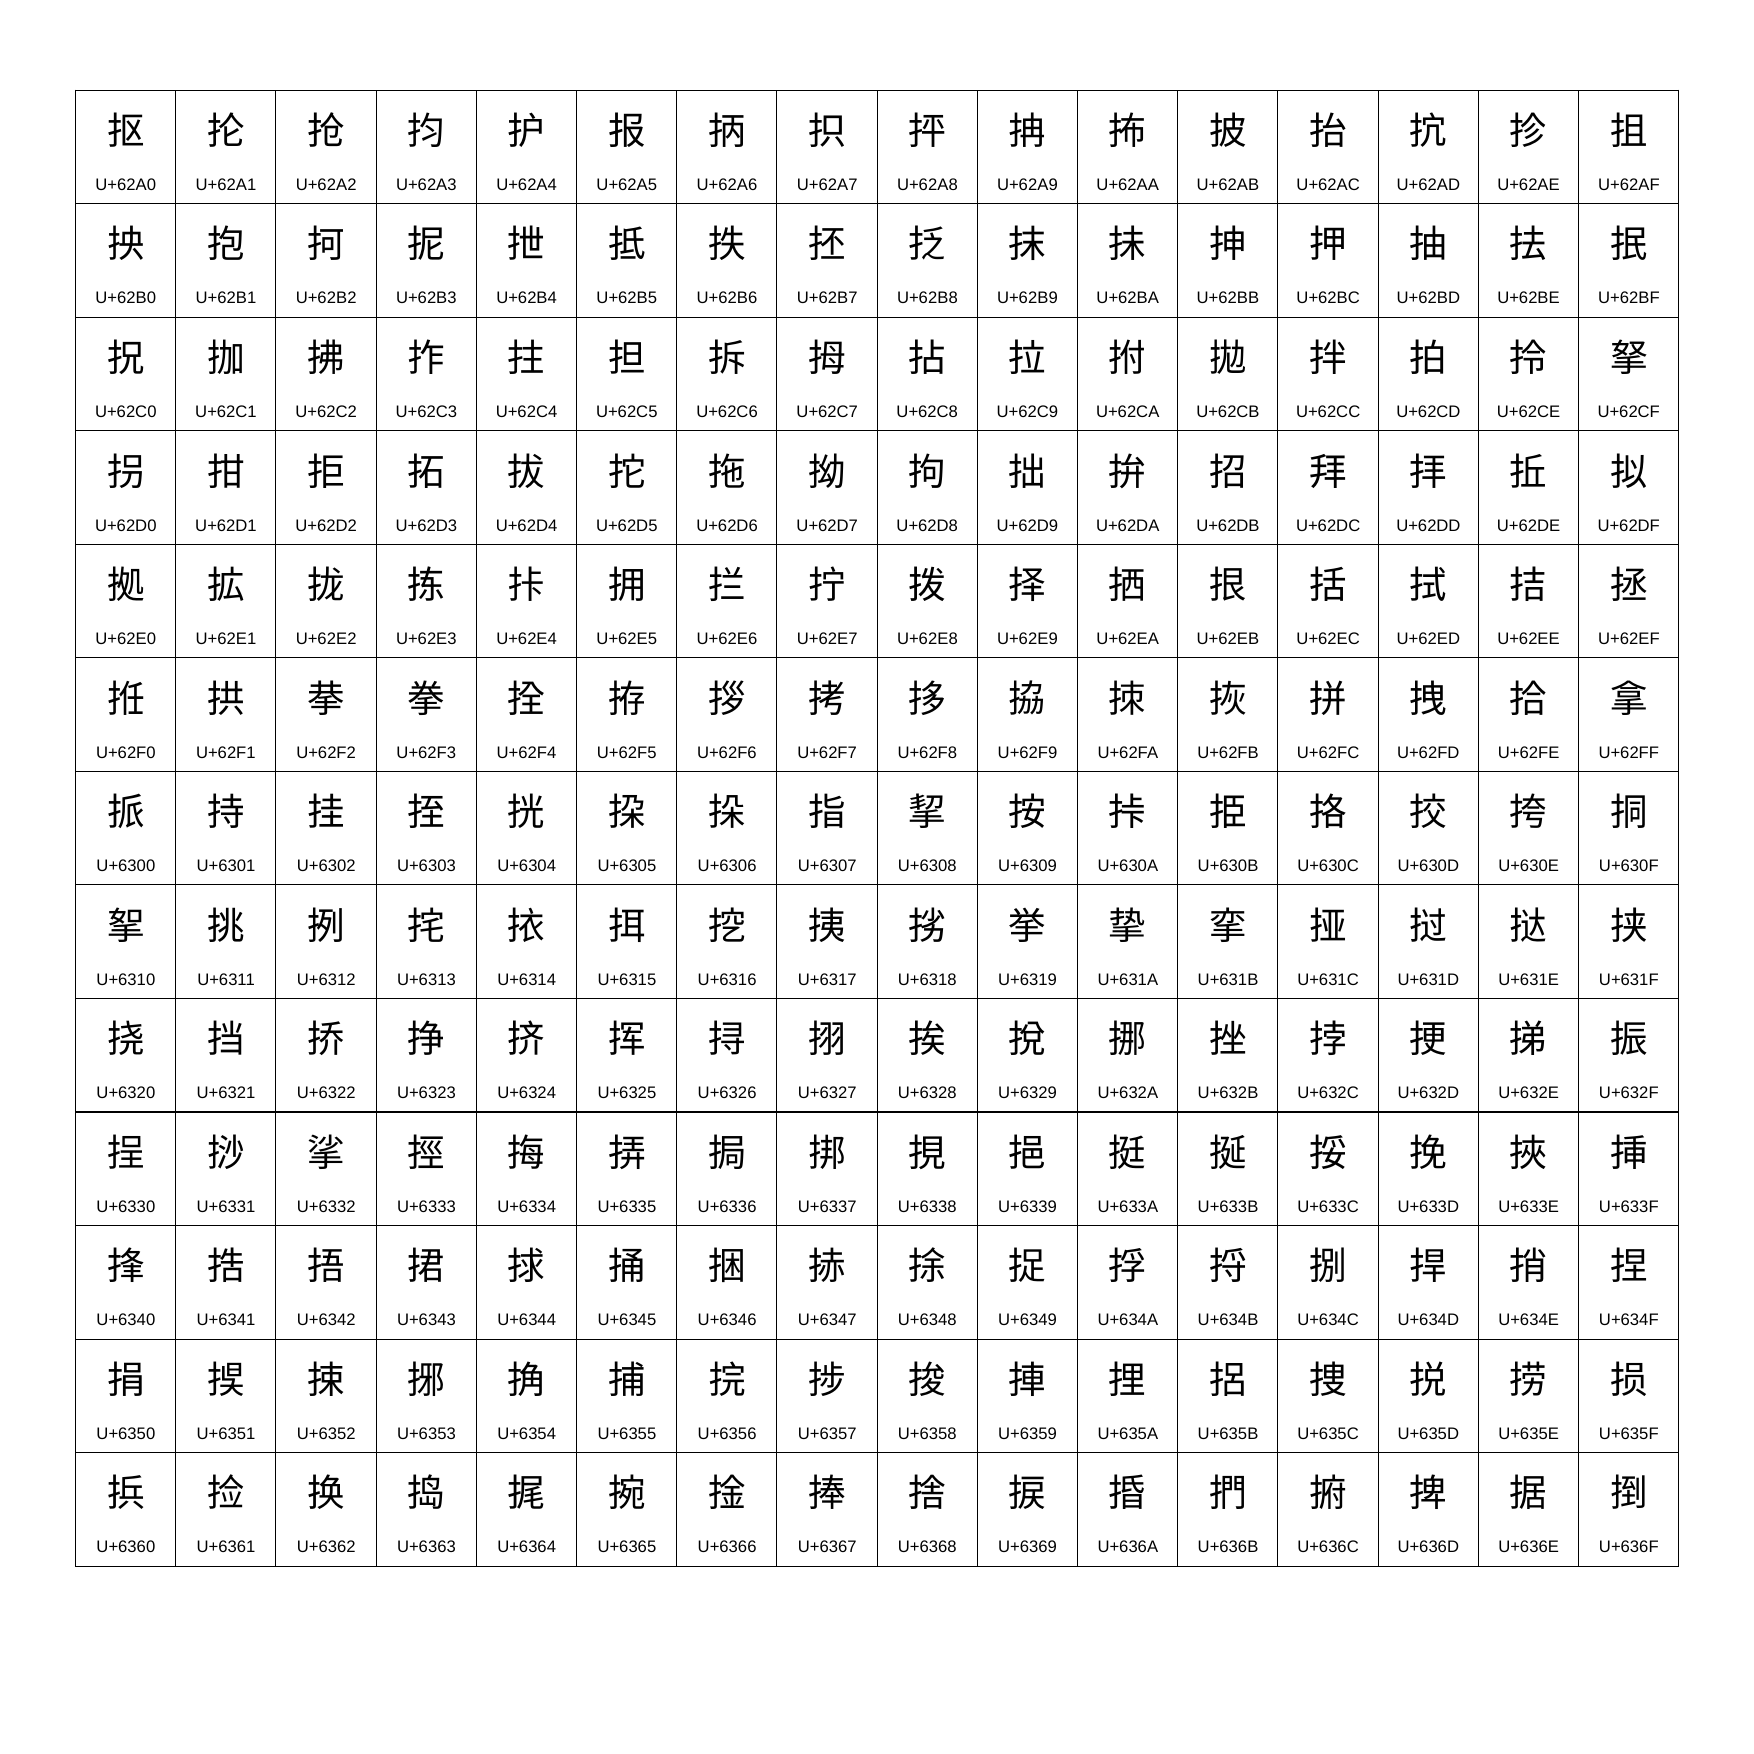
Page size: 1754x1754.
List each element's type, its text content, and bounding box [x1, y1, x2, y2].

table_cell 抻 U+62BB [1178, 204, 1277, 317]
table_cell 拵 U+62F5 [577, 658, 676, 771]
table_cell 护 U+62A4 [477, 91, 576, 203]
table_cell 拕 U+62D5 [577, 431, 676, 544]
table_cell 挩 U+6329 [978, 999, 1077, 1111]
table_cell 挋 U+630B [1178, 772, 1277, 884]
table_cell 拻 U+62FB [1178, 658, 1277, 771]
table_cell 捞 U+635E [1479, 1340, 1578, 1452]
table_cell 抰 U+62B0 [76, 204, 175, 317]
table_cell 挔 U+6314 [477, 885, 576, 998]
table_cell 抵 U+62B5 [577, 204, 676, 317]
table_cell 据 U+636E [1479, 1453, 1578, 1566]
table_cell 拂 U+62C2 [276, 318, 376, 430]
table_cell 拳 U+62F3 [377, 658, 476, 771]
table_cell 指 U+6307 [777, 772, 877, 884]
table_cell 挡 U+6321 [176, 999, 275, 1111]
table_cell 报 U+62A5 [577, 91, 676, 203]
table_cell 挃 U+6303 [377, 772, 476, 884]
table_cell 拞 U+62DE [1479, 431, 1578, 544]
table_cell 拈 U+62C8 [878, 318, 977, 430]
table_cell 损 U+635F [1579, 1340, 1678, 1452]
table_cell 挟 U+631F [1579, 885, 1678, 998]
table_cell 挓 U+6313 [377, 885, 476, 998]
table_cell 挺 U+633A [1078, 1113, 1177, 1225]
table_cell 挒 U+6312 [276, 885, 376, 998]
table_cell 拏 U+62CF [1579, 318, 1678, 430]
table_cell 挄 U+6304 [477, 772, 576, 884]
table_cell 拘 U+62D8 [878, 431, 977, 544]
table_cell 抴 U+62B4 [477, 204, 576, 317]
table_cell 挍 U+630D [1379, 772, 1478, 884]
table_cell 抨 U+62A8 [878, 91, 977, 203]
table_cell 拇 U+62C7 [777, 318, 877, 430]
table_cell 拣 U+62E3 [377, 545, 476, 657]
table_cell 挦 U+6326 [677, 999, 776, 1111]
table_cell 挽 U+633D [1379, 1113, 1478, 1225]
table_cell 披 U+62AB [1178, 91, 1277, 203]
table_cell 抹 U+62B9 [978, 204, 1077, 317]
table_cell 挥 U+6325 [577, 999, 676, 1111]
table_cell 挳 U+6333 [377, 1113, 476, 1225]
table_cell 拾 U+62FE [1479, 658, 1578, 771]
table_cell 挠 U+6320 [76, 999, 175, 1111]
table_cell 拀 U+62C0 [76, 318, 175, 430]
table_cell 拶 U+62F6 [677, 658, 776, 771]
table_cell 捓 U+6353 [377, 1340, 476, 1452]
table_cell 拄 U+62C4 [477, 318, 576, 430]
table_cell 换 U+6362 [276, 1453, 376, 1566]
table_cell 拟 U+62DF [1579, 431, 1678, 544]
table_cell 捋 U+634B [1178, 1226, 1277, 1338]
table_cell 挼 U+633C [1278, 1113, 1378, 1225]
table_cell 捣 U+6363 [377, 1453, 476, 1566]
table_cell 捆 U+6346 [677, 1226, 776, 1338]
table_cell 捤 U+6364 [477, 1453, 576, 1566]
table_cell 拍 U+62CD [1379, 318, 1478, 430]
table_cell 拯 U+62EF [1579, 545, 1678, 657]
table_cell 抯 U+62AF [1579, 91, 1678, 203]
table_cell 担 U+62C5 [577, 318, 676, 430]
table_cell 拎 U+62CE [1479, 318, 1578, 430]
table_cell 捠 U+6360 [76, 1453, 175, 1566]
table_cell 拺 U+62FA [1078, 658, 1177, 771]
table_cell 拖 U+62D6 [677, 431, 776, 544]
table_cell 挴 U+6334 [477, 1113, 576, 1225]
table_cell 招 U+62DB [1178, 431, 1277, 544]
table_cell 挮 U+632E [1479, 999, 1578, 1111]
table_cell 拨 U+62E8 [878, 545, 977, 657]
table_cell 挊 U+630A [1078, 772, 1177, 884]
table_cell 拁 U+62C1 [176, 318, 275, 430]
table_cell 拲 U+62F2 [276, 658, 376, 771]
table_cell 挢 U+6322 [276, 999, 376, 1111]
table_cell 抡 U+62A1 [176, 91, 275, 203]
table_cell 拪 U+62EA [1078, 545, 1177, 657]
table_cell 拓 U+62D3 [377, 431, 476, 544]
table_cell 挻 U+633B [1178, 1113, 1277, 1225]
table_cell 抪 U+62AA [1078, 91, 1177, 203]
table_cell 挰 U+6330 [76, 1113, 175, 1225]
table_cell 挧 U+6327 [777, 999, 877, 1111]
table_cell 捎 U+634E [1479, 1226, 1578, 1338]
table_cell 捄 U+6344 [477, 1226, 576, 1338]
table_cell 挜 U+631C [1278, 885, 1378, 998]
table_cell 捈 U+6348 [878, 1226, 977, 1338]
table_cell 振 U+632F [1579, 999, 1678, 1111]
table_cell 拐 U+62D0 [76, 431, 175, 544]
table_cell 拸 U+62F8 [878, 658, 977, 771]
table_cell 挶 U+6336 [677, 1113, 776, 1225]
table_cell 捛 U+635B [1178, 1340, 1277, 1452]
table_cell 拝 U+62DD [1379, 431, 1478, 544]
table_cell 捁 U+6341 [176, 1226, 275, 1338]
table_cell 拔 U+62D4 [477, 431, 576, 544]
table_cell 挤 U+6324 [477, 999, 576, 1111]
table_cell 捯 U+636F [1579, 1453, 1678, 1566]
table_cell 捕 U+6355 [577, 1340, 676, 1452]
table_cell 捧 U+6367 [777, 1453, 877, 1566]
table_cell 拿 U+62FF [1579, 658, 1678, 771]
table_cell 挬 U+632C [1278, 999, 1378, 1111]
table_cell 捍 U+634D [1379, 1226, 1478, 1338]
table_cell 捂 U+6342 [276, 1226, 376, 1338]
table_cell 捜 U+635C [1278, 1340, 1378, 1452]
table_cell 抮 U+62AE [1479, 91, 1578, 203]
table_cell 抠 U+62A0 [76, 91, 175, 203]
table_cell 拊 U+62CA [1078, 318, 1177, 430]
table_cell 拢 U+62E2 [276, 545, 376, 657]
table_cell 拃 U+62C3 [377, 318, 476, 430]
table_cell 挖 U+6316 [677, 885, 776, 998]
table_cell 括 U+62EC [1278, 545, 1378, 657]
table_cell 捩 U+6369 [978, 1453, 1077, 1566]
table_cell 拦 U+62E6 [677, 545, 776, 657]
table_cell 挎 U+630E [1479, 772, 1578, 884]
table_cell 抾 U+62BE [1479, 204, 1578, 317]
table_cell 拱 U+62F1 [176, 658, 275, 771]
table_cell 拥 U+62E5 [577, 545, 676, 657]
table_cell 挭 U+632D [1379, 999, 1478, 1111]
table_cell 挀 U+6300 [76, 772, 175, 884]
table_cell 挿 U+633F [1579, 1113, 1678, 1225]
table_cell 挗 U+6317 [777, 885, 877, 998]
table_cell 拽 U+62FD [1379, 658, 1478, 771]
table_cell 拋 U+62CB [1178, 318, 1277, 430]
table_cell 挐 U+6310 [76, 885, 175, 998]
table_cell 持 U+6301 [176, 772, 275, 884]
table_cell 抩 U+62A9 [978, 91, 1077, 203]
table_cell 挌 U+630C [1278, 772, 1378, 884]
table_cell 捥 U+6365 [577, 1453, 676, 1566]
table_cell 捃 U+6343 [377, 1226, 476, 1338]
table_cell 挏 U+630F [1579, 772, 1678, 884]
table_cell 挨 U+6328 [878, 999, 977, 1111]
table_cell 挛 U+631B [1178, 885, 1277, 998]
table_cell 押 U+62BC [1278, 204, 1378, 317]
table_cell 挈 U+6308 [878, 772, 977, 884]
table_cell 挫 U+632B [1178, 999, 1277, 1111]
table_cell 捌 U+634C [1278, 1226, 1378, 1338]
table_cell 拑 U+62D1 [176, 431, 275, 544]
table_cell 抶 U+62B6 [677, 204, 776, 317]
table_cell 挹 U+6339 [978, 1113, 1077, 1225]
table_cell 挅 U+6305 [577, 772, 676, 884]
table_cell 拜 U+62DC [1278, 431, 1378, 544]
table_cell 拚 U+62DA [1078, 431, 1177, 544]
table_cell 挘 U+6318 [878, 885, 977, 998]
table_cell 捏 U+634F [1579, 1226, 1678, 1338]
table_cell 挙 U+6319 [978, 885, 1077, 998]
table_cell 拭 U+62ED [1379, 545, 1478, 657]
table_cell 抸 U+62B8 [878, 204, 977, 317]
table_cell 挱 U+6331 [176, 1113, 275, 1225]
table_cell 拫 U+62EB [1178, 545, 1277, 657]
table_cell 拰 U+62F0 [76, 658, 175, 771]
table_cell 挷 U+6337 [777, 1113, 877, 1225]
table_cell 捘 U+6358 [878, 1340, 977, 1452]
table_cell 拡 U+62E1 [176, 545, 275, 657]
table_cell 捉 U+6349 [978, 1226, 1077, 1338]
table_cell 拙 U+62D9 [978, 431, 1077, 544]
table_cell 捨 U+6368 [878, 1453, 977, 1566]
table_cell 抭 U+62AD [1379, 91, 1478, 203]
table_cell 按 U+6309 [978, 772, 1077, 884]
table_cell 拌 U+62CC [1278, 318, 1378, 430]
table_cell 拒 U+62D2 [276, 431, 376, 544]
table_cell 捭 U+636D [1379, 1453, 1478, 1566]
table_cell 抬 U+62AC [1278, 91, 1378, 203]
table_cell 捒 U+6352 [276, 1340, 376, 1452]
table_cell 拆 U+62C6 [677, 318, 776, 430]
table_cell 拼 U+62FC [1278, 658, 1378, 771]
table_cell 拹 U+62F9 [978, 658, 1077, 771]
table_cell 捡 U+6361 [176, 1453, 275, 1566]
table_cell 挪 U+632A [1078, 999, 1177, 1111]
table_cell 捬 U+636C [1278, 1453, 1378, 1566]
table_cell 择 U+62E9 [978, 545, 1077, 657]
table_cell 捐 U+6350 [76, 1340, 175, 1452]
table_cell 挵 U+6335 [577, 1113, 676, 1225]
table_cell 挾 U+633E [1479, 1113, 1578, 1225]
table_cell 捝 U+635D [1379, 1340, 1478, 1452]
table_cell 捇 U+6347 [777, 1226, 877, 1338]
table_cell 抣 U+62A3 [377, 91, 476, 203]
table_cell 挸 U+6338 [878, 1113, 977, 1225]
table_cell 挆 U+6306 [677, 772, 776, 884]
table_cell 抷 U+62B7 [777, 204, 877, 317]
table_cell 拴 U+62F4 [477, 658, 576, 771]
table_cell 抿 U+62BF [1579, 204, 1678, 317]
table_cell 拮 U+62EE [1479, 545, 1578, 657]
table_cell 挲 U+6332 [276, 1113, 376, 1225]
table_cell 捀 U+6340 [76, 1226, 175, 1338]
table_cell 拤 U+62E4 [477, 545, 576, 657]
table_cell 抢 U+62A2 [276, 91, 376, 203]
table_cell 挝 U+631D [1379, 885, 1478, 998]
table_cell 抽 U+62BD [1379, 204, 1478, 317]
table_cell 挂 U+6302 [276, 772, 376, 884]
table_cell 抦 U+62A6 [677, 91, 776, 203]
table_cell 拠 U+62E0 [76, 545, 175, 657]
table_cell 捖 U+6356 [677, 1340, 776, 1452]
table_cell 抱 U+62B1 [176, 204, 275, 317]
table_cell 捫 U+636B [1178, 1453, 1277, 1566]
table_cell 捅 U+6345 [577, 1226, 676, 1338]
table_cell 抳 U+62B3 [377, 204, 476, 317]
table_cell 拉 U+62C9 [978, 318, 1077, 430]
table_cell 捑 U+6351 [176, 1340, 275, 1452]
table_cell 捪 U+636A [1078, 1453, 1177, 1566]
table_cell 捚 U+635A [1078, 1340, 1177, 1452]
table_cell 拷 U+62F7 [777, 658, 877, 771]
table_cell 抧 U+62A7 [777, 91, 877, 203]
table_cell 挞 U+631E [1479, 885, 1578, 998]
table_cell 挕 U+6315 [577, 885, 676, 998]
table_cell 拗 U+62D7 [777, 431, 877, 544]
table_cell 挚 U+631A [1078, 885, 1177, 998]
table_cell 捊 U+634A [1078, 1226, 1177, 1338]
table_cell 拧 U+62E7 [777, 545, 877, 657]
table_cell 捦 U+6366 [677, 1453, 776, 1566]
table_cell 捔 U+6354 [477, 1340, 576, 1452]
table_cell 捗 U+6357 [777, 1340, 877, 1452]
table_cell 捙 U+6359 [978, 1340, 1077, 1452]
table_cell 抲 U+62B2 [276, 204, 376, 317]
table_cell 挑 U+6311 [176, 885, 275, 998]
table_cell 挣 U+6323 [377, 999, 476, 1111]
table_cell 抺 U+62BA [1078, 204, 1177, 317]
